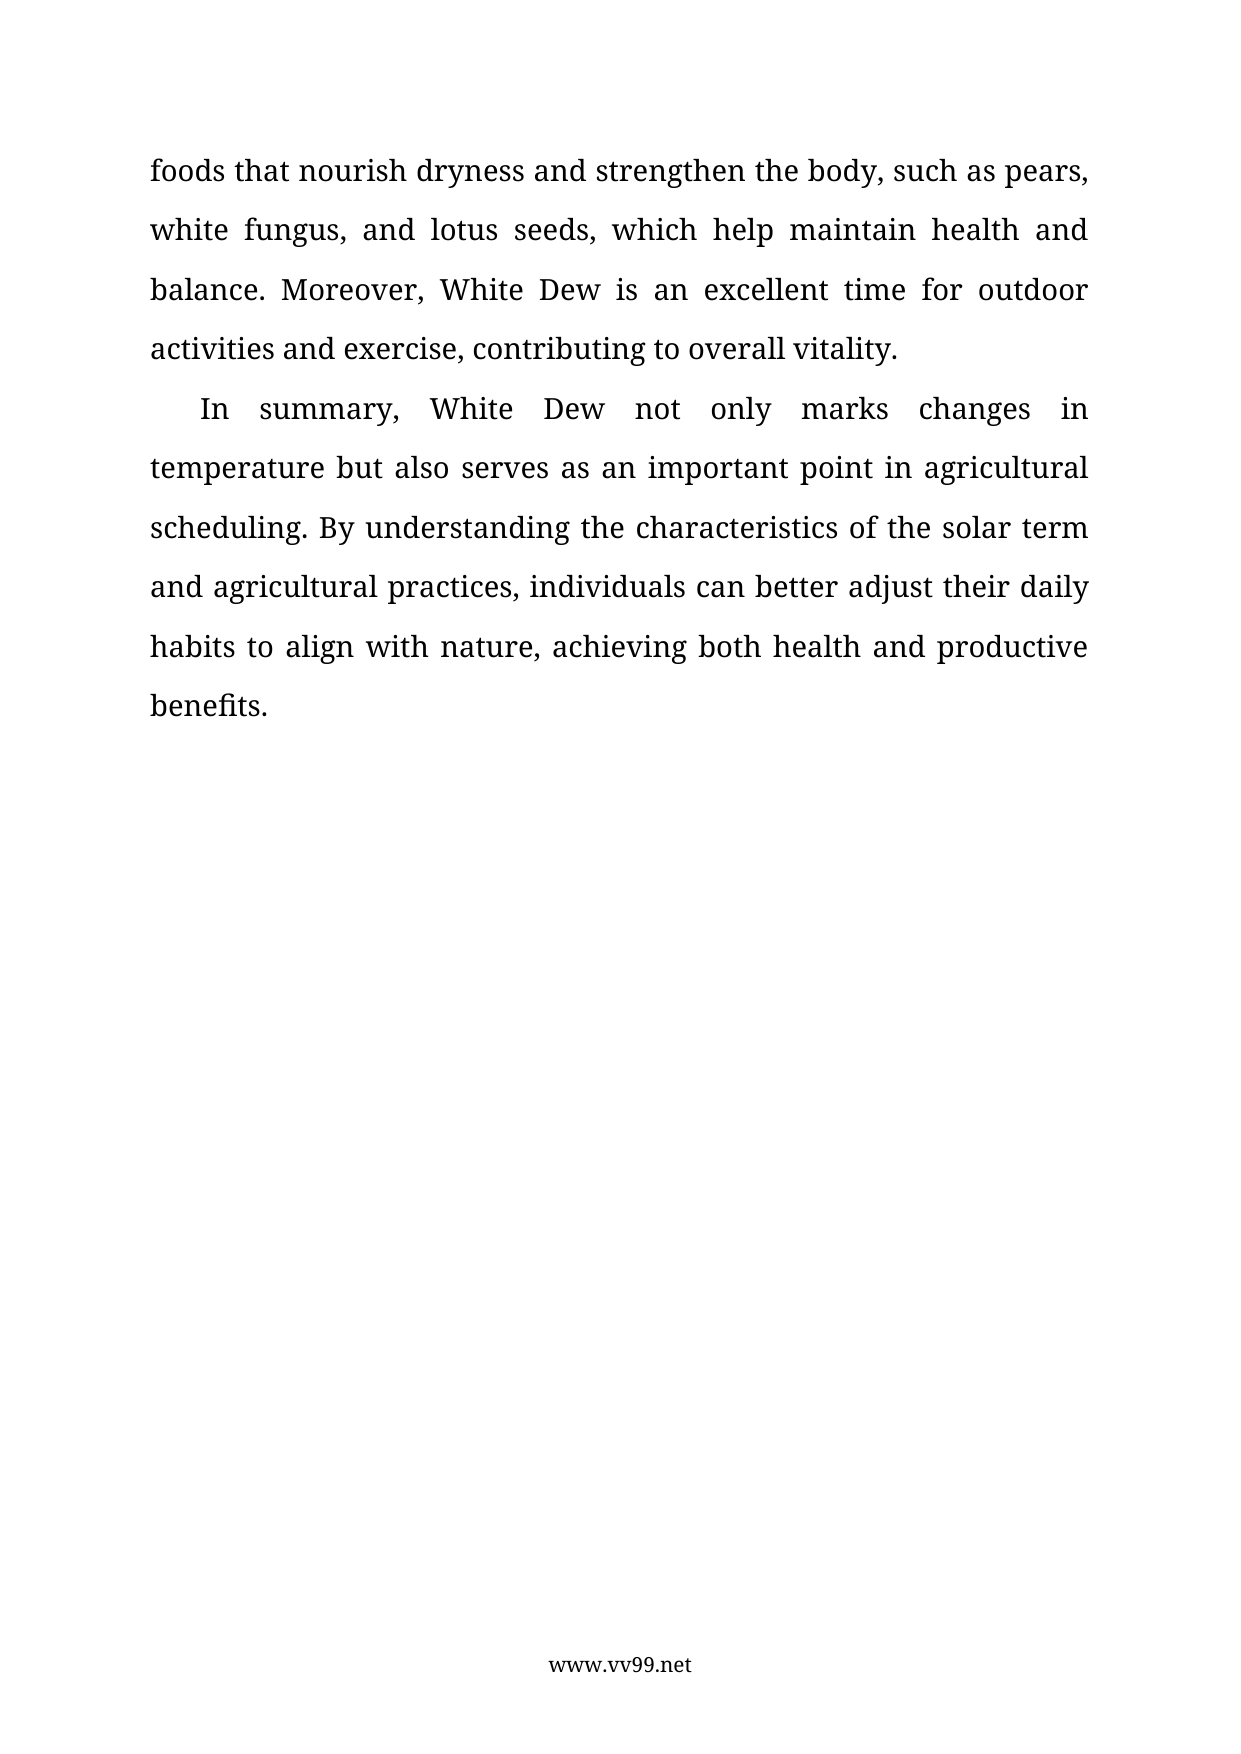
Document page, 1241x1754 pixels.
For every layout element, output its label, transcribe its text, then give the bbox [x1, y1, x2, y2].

text In summary, White Dew not only marks changes in temperature but also serves as an important point in agricultural scheduling. By understanding the characteristics of the solar term and agricultural practices, individuals can better adjust their daily habits to align with nature, achieving both health and productive benefits. [150, 388, 1090, 725]
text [150, 150, 1090, 368]
